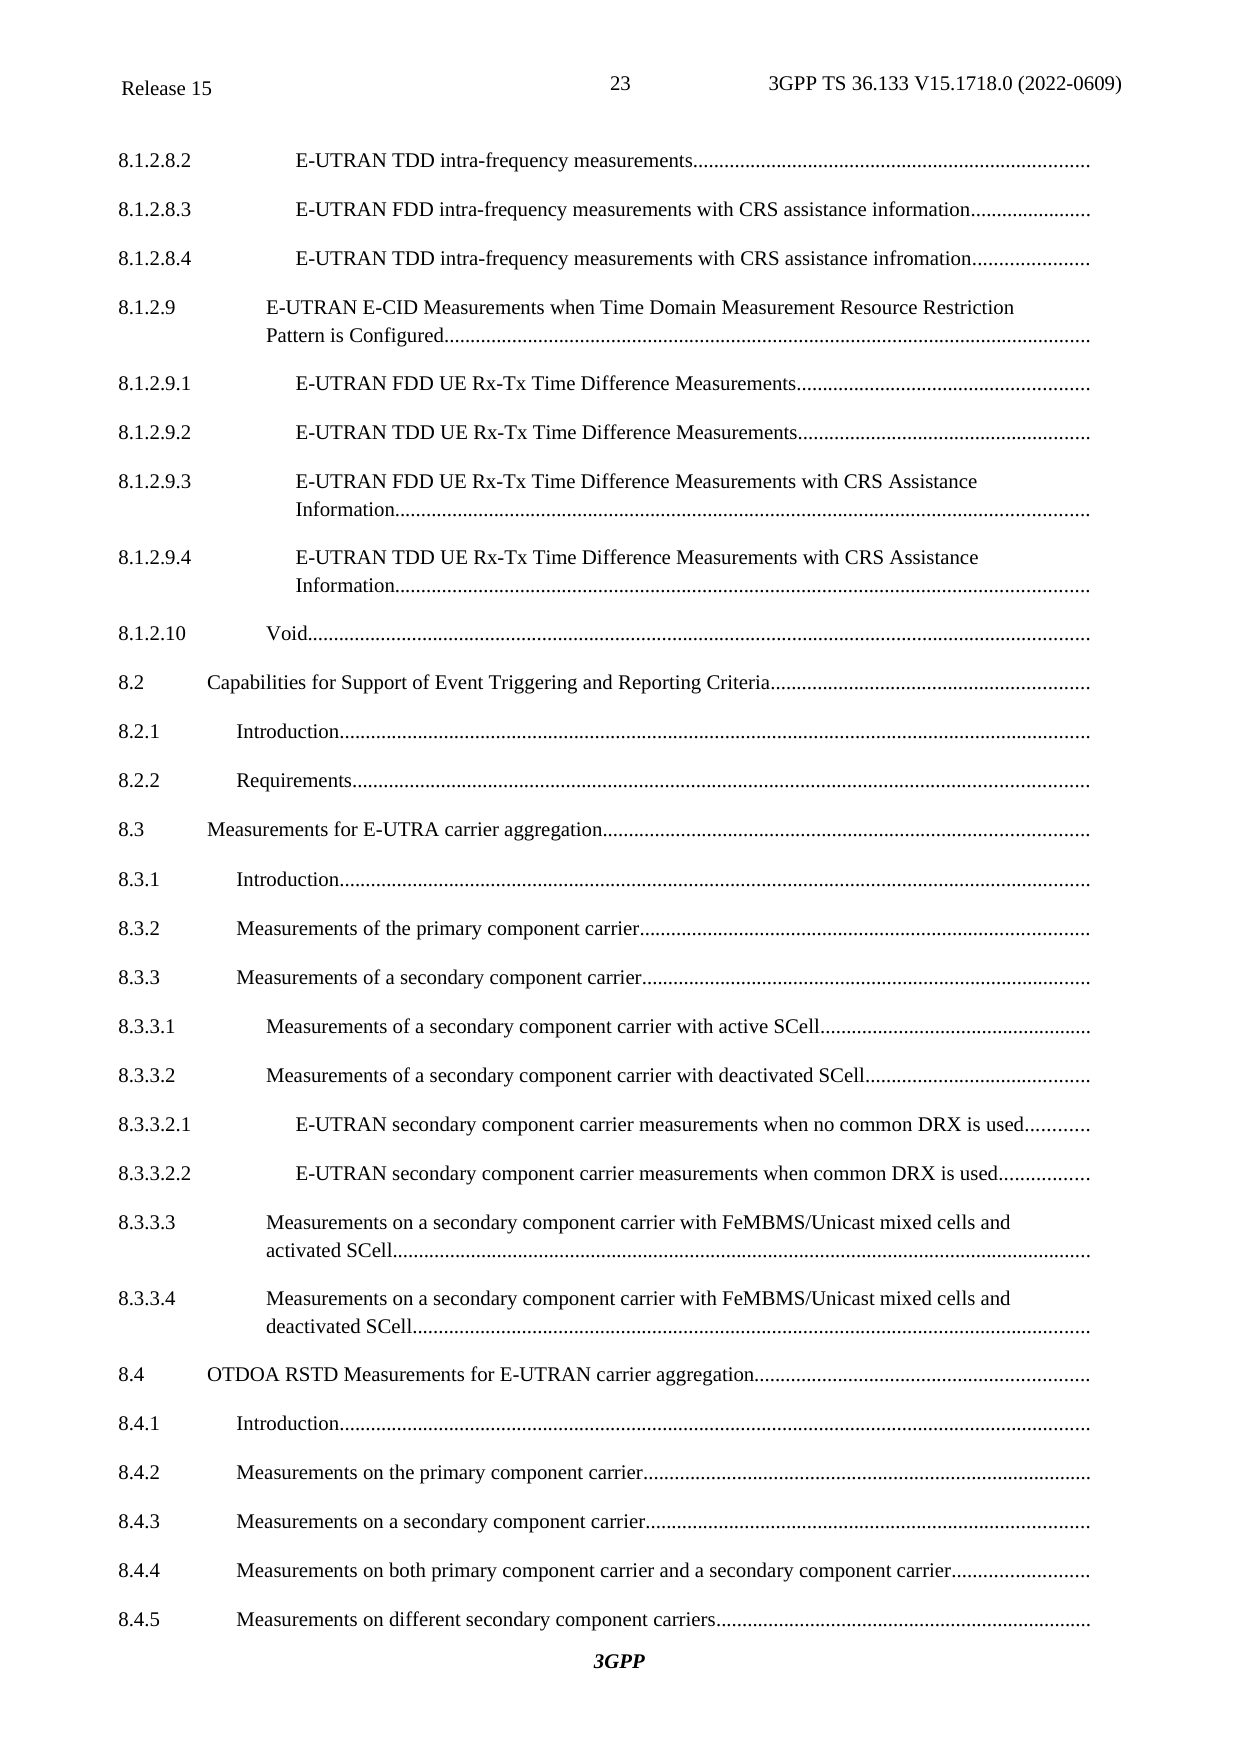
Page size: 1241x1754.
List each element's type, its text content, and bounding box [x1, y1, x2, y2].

text 8.2 Capabilities for Support of Event Triggering and Reporting Criteria 382 [118, 670, 1078, 694]
text 8.2.1 Introduction 382 [118, 719, 1078, 743]
text 8.3.3.3 Measurements on a secondary component carrier with FeMBMS/Unicast mixed cells and activated SCell 389 [118, 1210, 1078, 1262]
text 8.1.2.9.4 E-UTRAN TDD UE Rx-Tx Time Difference Measurements with CRS Assistance Information 381 [118, 545, 1078, 597]
text 8.3 Measurements for E-UTRA carrier aggregation 386 [118, 817, 1078, 841]
text 8.4 OTDOA RSTD Measurements for E-UTRAN carrier aggregation 390 [118, 1362, 1078, 1386]
text 8.1.2.9.1 E-UTRAN FDD UE Rx-Tx Time Difference Measurements 380 [118, 371, 1078, 395]
text 8.3.3.1 Measurements of a secondary component carrier with active SCell 386 [118, 1014, 1078, 1038]
text 8.1.2.8.4 E-UTRAN TDD intra-frequency measurements with CRS assistance infromation 376 [118, 246, 1078, 270]
text 8.4.3 Measurements on a secondary component carrier 391 [118, 1509, 1078, 1533]
text 8.1.2.10 Void 382 [118, 621, 1078, 645]
text 8.1.2.8.2 E-UTRAN TDD intra-frequency measurements 370 [118, 148, 1078, 172]
text 8.3.1 Introduction 386 [118, 866, 1078, 891]
text 8.4.1 Introduction 390 [118, 1411, 1078, 1435]
text 8.3.3 Measurements of a secondary component carrier 386 [118, 964, 1078, 989]
text 8.4.2 Measurements on the primary component carrier 390 [118, 1460, 1078, 1484]
text 8.1.2.9.3 E-UTRAN FDD UE Rx-Tx Time Difference Measurements with CRS Assistance Information 381 [118, 469, 1078, 521]
text 8.3.3.2.1 E-UTRAN secondary component carrier measurements when no common DRX is used 387 [118, 1112, 1078, 1136]
text 8.1.2.8.3 E-UTRAN FDD intra-frequency measurements with CRS assistance information 373 [118, 197, 1078, 221]
text 8.1.2.9 E-UTRAN E-CID Measurements when Time Domain Measurement Resource Restriction Pattern is Configured 380 [118, 295, 1078, 347]
text 8.1.2.9.2 E-UTRAN TDD UE Rx-Tx Time Difference Measurements 380 [118, 420, 1078, 444]
text 8.4.5 Measurements on different secondary component carriers 393 [118, 1607, 1078, 1631]
text 8.3.2 Measurements of the primary component carrier 386 [118, 916, 1078, 939]
text 8.2.2 Requirements 382 [118, 768, 1078, 792]
text 8.3.3.2.2 E-UTRAN secondary component carrier measurements when common DRX is used 388 [118, 1161, 1078, 1185]
text 8.3.3.4 Measurements on a secondary component carrier with FeMBMS/Unicast mixed cells and deactivated SCell 390 [118, 1286, 1078, 1338]
text 8.4.4 Measurements on both primary component carrier and a secondary component carrier 392 [118, 1558, 1078, 1582]
text 8.3.3.2 Measurements of a secondary component carrier with deactivated SCell 387 [118, 1063, 1078, 1087]
